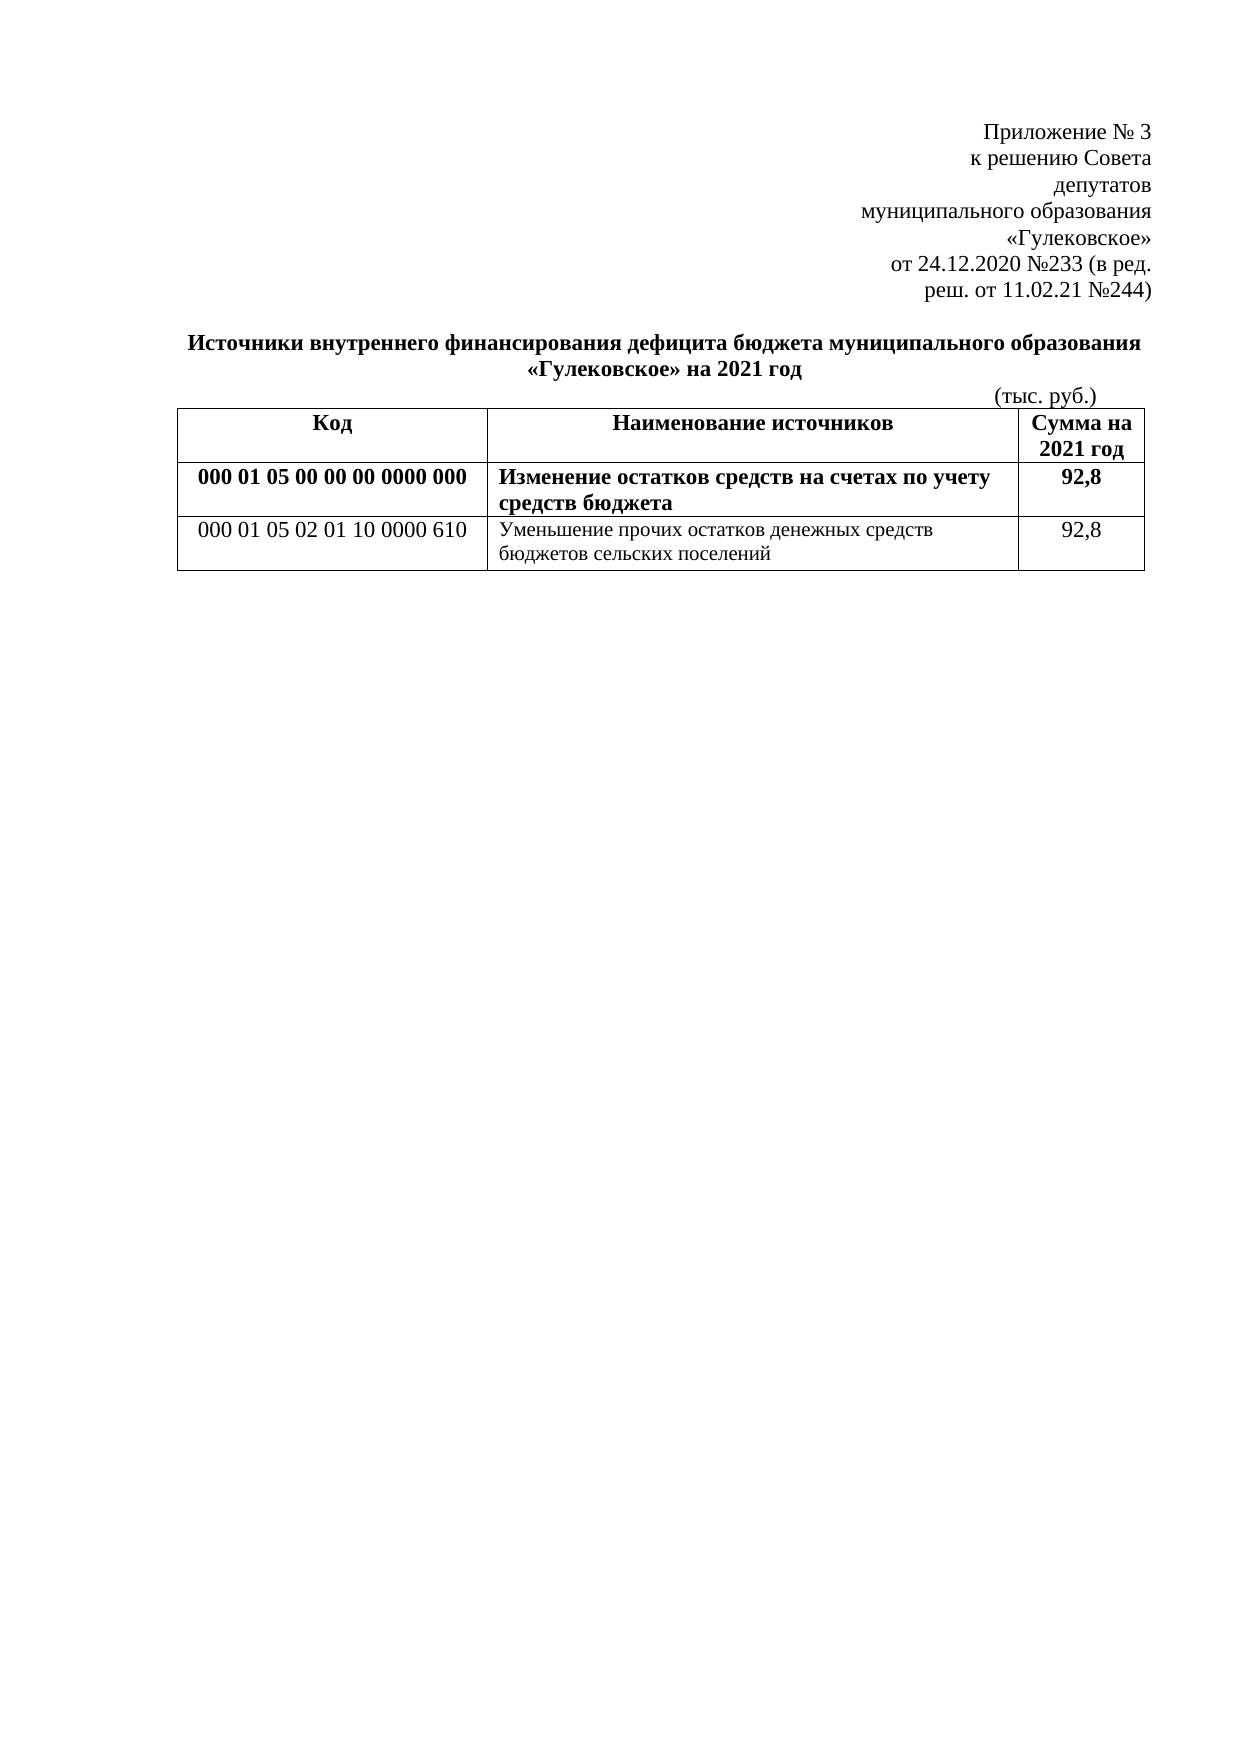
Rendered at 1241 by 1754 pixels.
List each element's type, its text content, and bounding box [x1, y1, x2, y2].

text муниципального образования «Гулековское» [841, 197, 1152, 250]
table_cell Уменьшение прочих остатков денежных средств бюджетов сельских поселений [488, 517, 1018, 570]
table_cell 000 01 05 02 01 10 0000 610 [178, 517, 487, 570]
table_cell 000 01 05 00 00 00 0000 000 [178, 463, 487, 516]
text Источники внутреннего финансирования дефицита бюджета муниципального образования «Гулековское» на 2021 год [177, 329, 1152, 382]
table_header Код [178, 409, 487, 462]
table_cell 92,8 [1019, 463, 1144, 516]
table_header Наименование источников [488, 409, 1018, 462]
text к решению Совета депутатов [841, 144, 1152, 197]
table_cell 92,8 [1019, 517, 1144, 570]
table_cell Изменение остатков средств на счетах по учету средств бюджета [488, 463, 1018, 516]
table_header Сумма на 2021 год [1019, 409, 1144, 462]
text Приложение № 3 [841, 118, 1152, 144]
text (тыс. руб.) [988, 382, 1152, 408]
text от 24.12.2020 №233 (в ред. реш. от 11.02.21 №244) [841, 250, 1152, 303]
